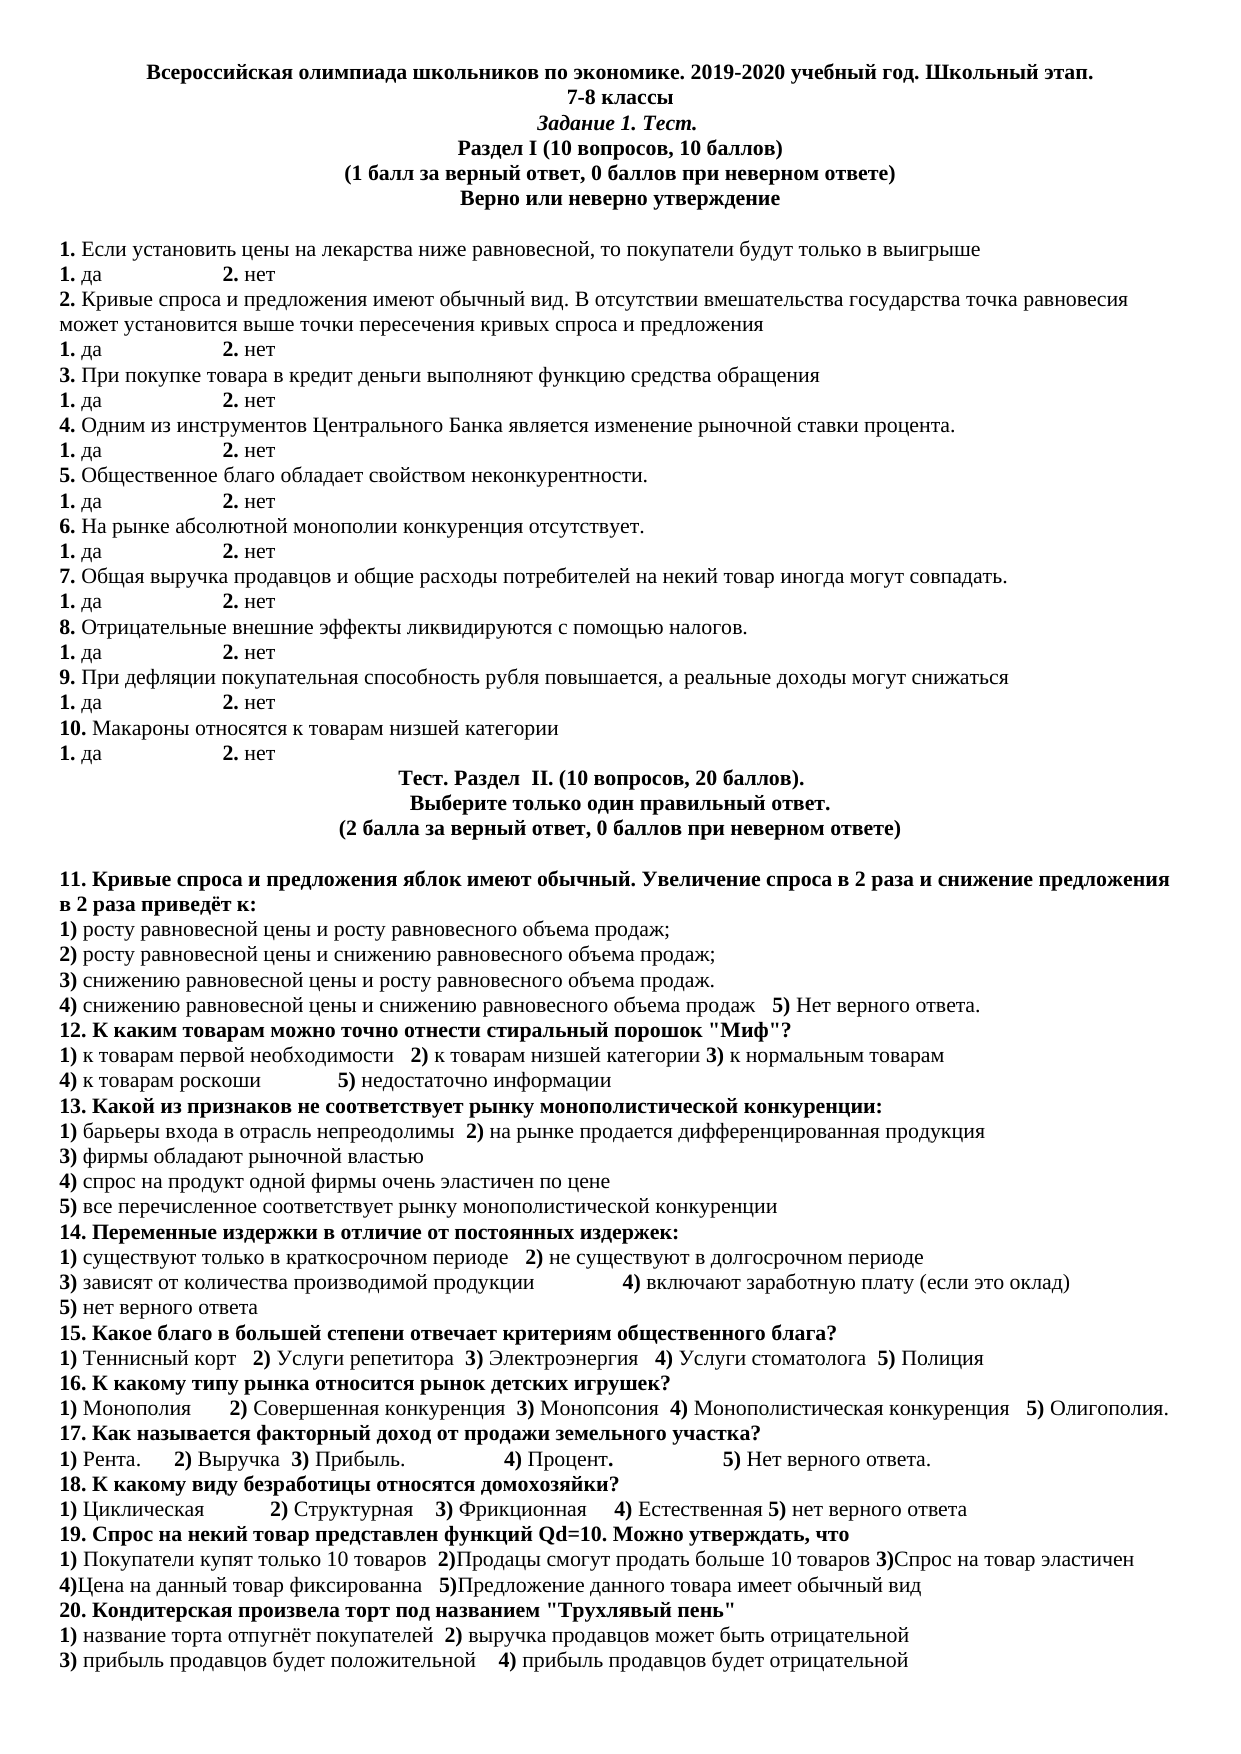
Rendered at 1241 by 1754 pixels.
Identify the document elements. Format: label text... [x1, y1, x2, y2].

text 1) росту равновесной цены и росту равновесного объема продаж; [59, 916, 1181, 941]
text 3) снижению равновесной цены и росту равновесного объема продаж. [59, 967, 1181, 992]
text (2 балла за верный ответ, 0 баллов при неверном ответе) [59, 815, 1181, 841]
text 4) спрос на продукт одной фирмы очень эластичен по цене [59, 1168, 1181, 1193]
text 2) росту равновесной цены и снижению равновесного объема продаж; [59, 941, 1181, 967]
text 1. да 2. нет 10. Макароны относятся к товарам низшей категории [59, 689, 1181, 740]
text 1) Рента. 2) Выручка 3) Прибыль. 4) Процент. 5) Нет верного ответа. [59, 1446, 1181, 1471]
text 1. да 2. нет 5. Общественное благо обладает свойством неконкурентности. [59, 437, 1181, 488]
text 17. Как называется факторный доход от продажи земельного участка? [59, 1420, 1181, 1446]
text Выберите только один правильный ответ. [59, 790, 1181, 815]
text 1) название торта отпугнёт покупателей 2) выручка продавцов может быть отрицательной [59, 1622, 1181, 1647]
text 1. да 2. нет 7. Общая выручка продавцов и общие расходы потребителей на некий товар иногда могут совпадать. [59, 538, 1181, 588]
text 13. Какой из признаков не соответствует рынку монополистической конкуренции: [59, 1093, 1181, 1118]
text 12. К каким товарам можно точно отнести стиральный порошок "Миф"? [59, 1017, 1181, 1042]
text (1 балл за верный ответ, 0 баллов при неверном ответе) [59, 160, 1181, 185]
text 18. К какому виду безработицы относятся домохозяйки? [59, 1471, 1181, 1496]
text 16. К какому типу рынка относится рынок детских игрушек? [59, 1370, 1181, 1395]
text 3) прибыль продавцов будет положительной 4) прибыль продавцов будет отрицательной [59, 1647, 1181, 1672]
text 20. Кондитерская произвела торт под названием "Трухлявый пень" [59, 1597, 1181, 1622]
text 1. да 2. нет 9. При дефляции покупательная способность рубля повышается, а реальные доходы могут снижаться [59, 639, 1181, 689]
text 1. да 2. нет Тест. Раздел II. (10 вопросов, 20 баллов). [59, 740, 1181, 790]
text 3) зависят от количества производимой продукции 4) включают заработную плату (если это оклад) [59, 1269, 1181, 1294]
text 1. да 2. нет 8. Отрицательные внешние эффекты ликвидируются с помощью налогов. [59, 588, 1181, 639]
text 7-8 классы [59, 84, 1181, 109]
text 11. Кривые спроса и предложения яблок имеют обычный. Увеличение спроса в 2 раза и снижение предложения в 2 раза приведёт к: [59, 866, 1181, 916]
text 3) фирмы обладают рыночной властью [59, 1143, 1181, 1168]
text 1) Циклическая 2) Структурная 3) Фрикционная 4) Естественная 5) нет верного ответа [59, 1496, 1181, 1521]
text Верно или неверно утверждение [59, 185, 1181, 210]
text 1) к товарам первой необходимости 2) к товарам низшей категории 3) к нормальным товарам [59, 1042, 1181, 1067]
text 1) Монополия 2) Совершенная конкуренция 3) Монопсония 4) Монополистическая конкуренция 5) Олигополия. [59, 1395, 1181, 1420]
text 19. Спрос на некий товар представлен функций Qd=10. Можно утверждать, что [59, 1521, 1181, 1546]
text 5) все перечисленное соответствует рынку монополистической конкуренции [59, 1193, 1181, 1219]
text Задание 1. Тест. [59, 109, 1181, 135]
text 4)Цена на данный товар фиксированна 5)Предложение данного товара имеет обычный вид [59, 1572, 1181, 1597]
text Всероссийская олимпиада школьников по экономике. 2019-2020 учебный год. Школьный этап. [59, 59, 1181, 84]
text 4) снижению равновесной цены и снижению равновесного объема продаж 5) Нет верного ответа. [59, 992, 1181, 1017]
text Раздел I (10 вопросов, 10 баллов) [59, 135, 1181, 160]
text 15. Какое благо в большей степени отвечает критериям общественного блага? [59, 1319, 1181, 1345]
text 1) барьеры входа в отрасль непреодолимы 2) на рынке продается дифференцированная продукция [59, 1118, 1181, 1143]
text 1. Если установить цены на лекарства ниже равновесной, то покупатели будут только в выигрыше [59, 236, 1181, 261]
text 1) Теннисный корт 2) Услуги репетитора 3) Электроэнергия 4) Услуги стоматолога 5) Полиция [59, 1345, 1181, 1370]
text 1. да 2. нет 6. На рынке абсолютной монополии конкуренция отсутствует. [59, 488, 1181, 538]
text 1) Покупатели купят только 10 товаров 2)Продацы смогут продать больше 10 товаров 3)Спрос на товар эластичен [59, 1546, 1181, 1572]
text 14. Переменные издержки в отличие от постоянных издержек: [59, 1219, 1181, 1244]
text 1. да 2. нет 4. Одним из инструментов Центрального Банка является изменение рыночной ставки процента. [59, 387, 1181, 437]
text 5) нет верного ответа [59, 1294, 1181, 1319]
text 4) к товарам роскоши 5) недостаточно информации [59, 1067, 1181, 1093]
text 1. да 2. нет 2. Кривые спроса и предложения имеют обычный вид. В отсутствии вмешательства государства точка равновесия может установится выше точки пересечения кривых спроса и предложения [59, 261, 1181, 336]
text 1) существуют только в краткосрочном периоде 2) не существуют в долгосрочном периоде [59, 1244, 1181, 1269]
text 1. да 2. нет 3. При покупке товара в кредит деньги выполняют функцию средства обращения [59, 336, 1181, 387]
